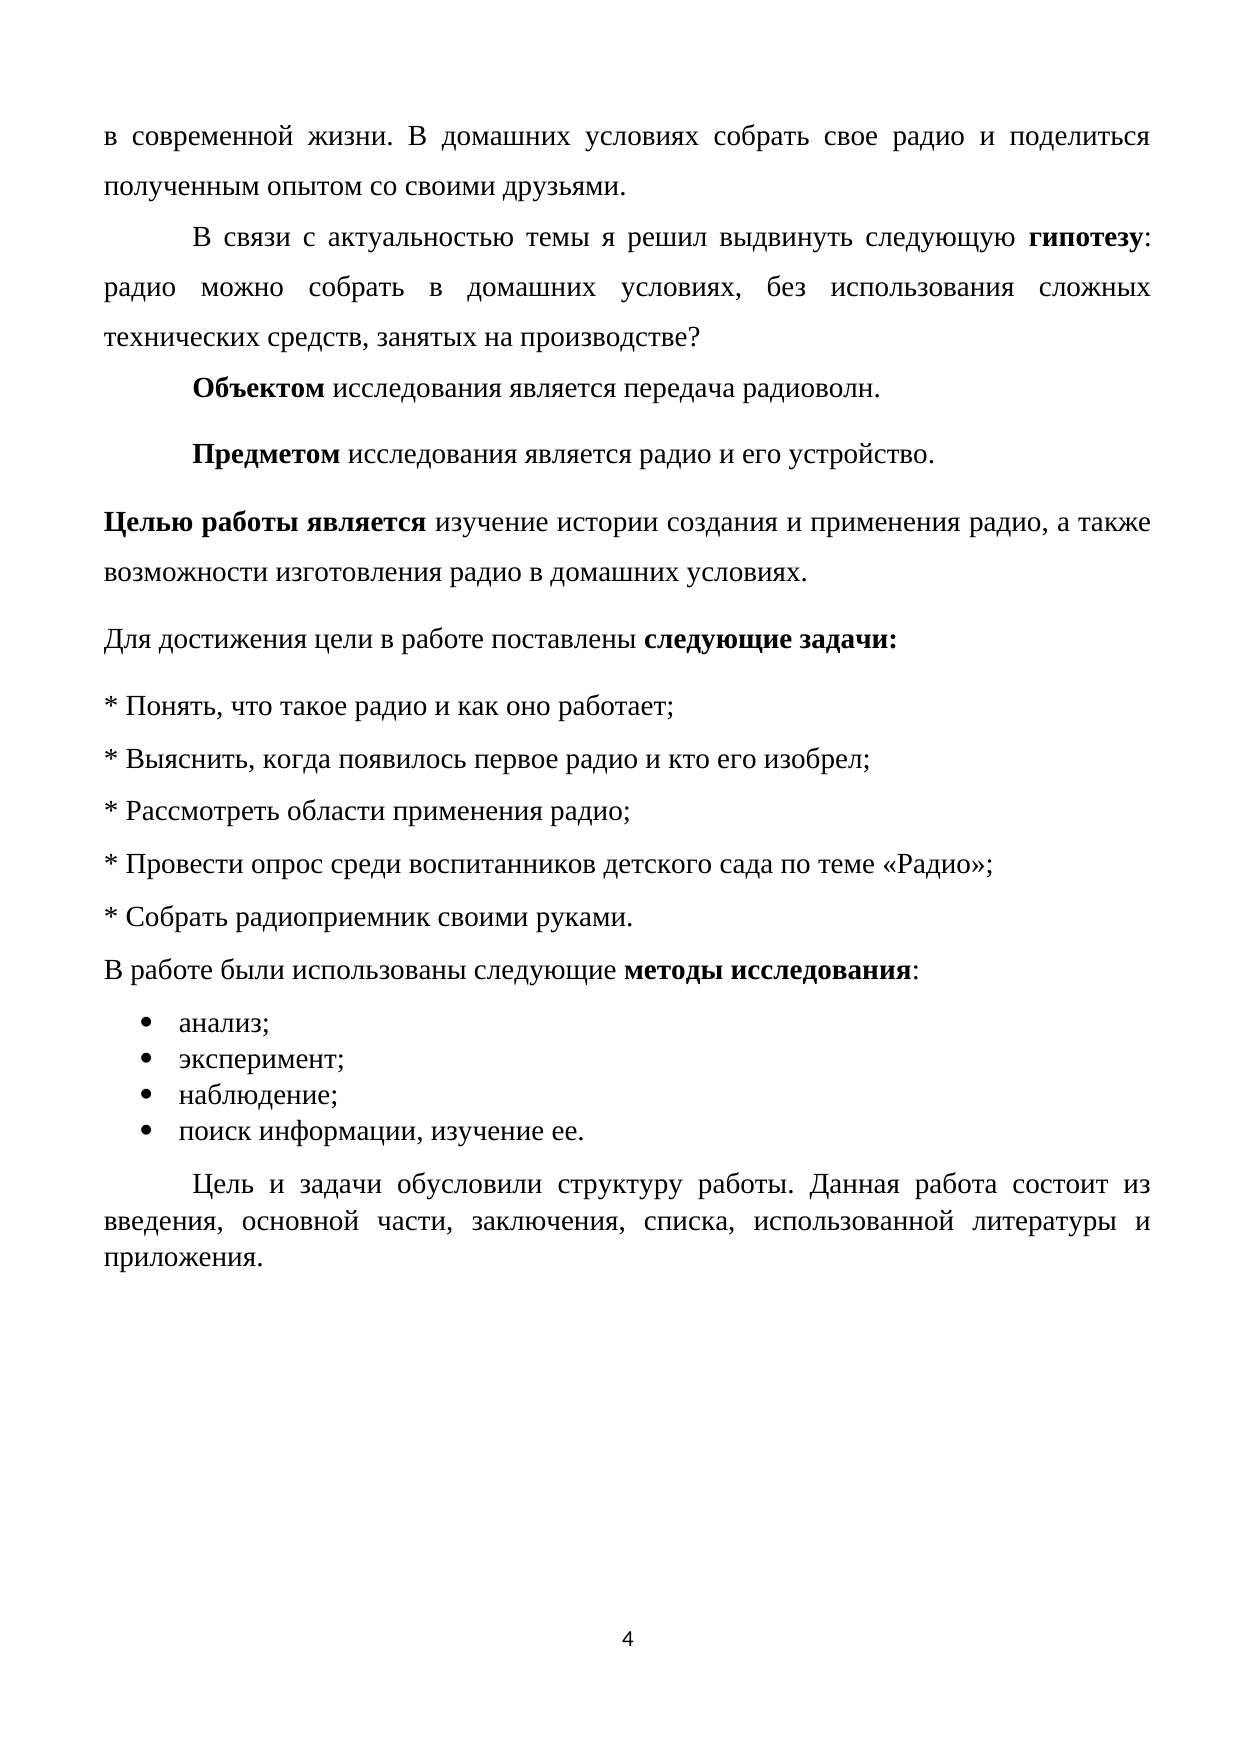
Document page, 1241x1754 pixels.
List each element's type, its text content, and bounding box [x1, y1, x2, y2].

text * Понять, что такое радио и как оно работает; [103, 688, 1152, 721]
text Целью работы является изучение истории создания и применения радио, а также возможности изготовления радио в домашних условиях. [103, 504, 1152, 587]
list анализ; [141, 1005, 1152, 1038]
text Цель и задачи обусловили структуру работы. Данная работа состоит из введения, основной части, заключения, списка, использованной литературы и приложения. [103, 1166, 1152, 1272]
text * Провести опрос среди воспитанников детского сада по теме «Радио»; [103, 846, 1152, 880]
text Для достижения цели в работе поставлены следующие задачи: [103, 621, 1152, 654]
text В связи с актуальностью темы я решил выдвинуть следующую гипотезу: радио можно собрать в домашних условиях, без использования сложных технических средств, занятых на производстве? [103, 219, 1152, 353]
list наблюдение; [141, 1077, 1152, 1111]
text * Собрать радиоприемник своими руками. [103, 899, 1152, 933]
text * Выяснить, когда появилось первое радио и кто его изобрел; [103, 741, 1152, 774]
list поиск информации, изучение ее. [141, 1113, 1152, 1147]
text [103, 118, 1152, 202]
text Предметом исследования является радио и его устройство. [103, 437, 1152, 470]
text В работе были использованы следующие методы исследования: [103, 952, 1152, 986]
list эксперимент; [141, 1041, 1152, 1075]
text Объектом исследования является передача радиоволн. [103, 370, 1152, 403]
text * Рассмотреть области применения радио; [103, 793, 1152, 827]
